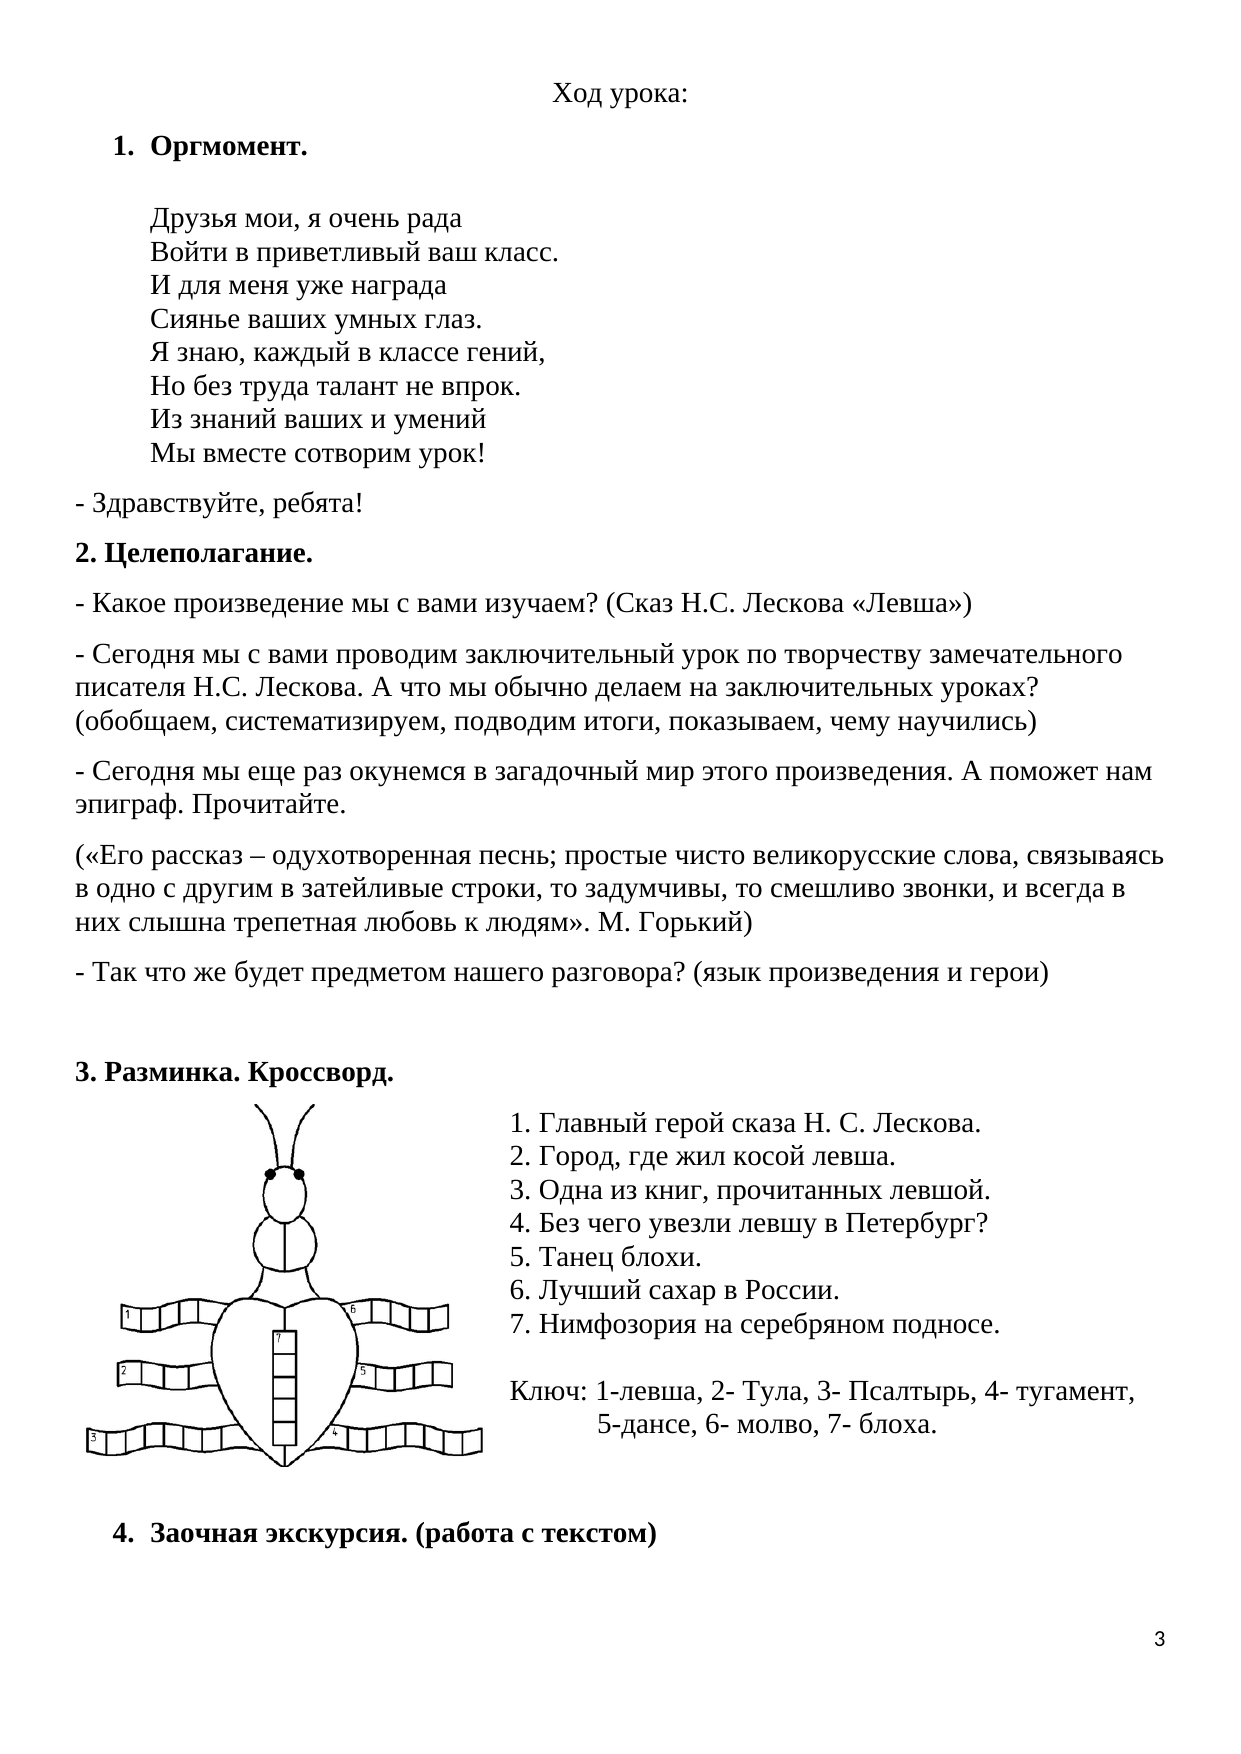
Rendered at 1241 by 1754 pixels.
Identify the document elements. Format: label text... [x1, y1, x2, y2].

list Заочная экскурсия. (работа с текстом) [112, 1516, 1165, 1549]
text 2. Город, где жил косой левша. [491, 1138, 1165, 1172]
text 4. Без чего увезли левшу в Петербург? [491, 1205, 1165, 1239]
list Сиянье ваших умных глаз. [150, 301, 1165, 334]
picture [75, 1104, 491, 1467]
list И для меня уже награда [150, 267, 1165, 301]
list Оргмомент. [112, 128, 1165, 161]
list Я знаю, каждый в классе гений, [150, 334, 1165, 368]
text Ключ: 1-левша, 2- Тула, 3- Псалтырь, 4- тугамент, [491, 1373, 1165, 1407]
list Друзья мои, я очень рада [150, 200, 1165, 234]
text - Сегодня мы с вами проводим заключительный урок по творчеству замечательного писателя Н.С. Лескова. А что мы обычно делаем на заключительных уроках? (обобщаем, систематизируем, подводим итоги, показываем, чему научились) [75, 636, 1165, 736]
text - Какое произведение мы с вами изучаем? (Сказ Н.С. Лескова «Левша») [75, 586, 1165, 619]
list Войти в приветливый ваш класс. [150, 234, 1165, 267]
text Ход урока: [75, 75, 1165, 108]
text 6. Лучший сахар в России. [491, 1272, 1165, 1306]
text («Его рассказ – одухотворенная песнь; простые чисто великорусские слова, связываясь в одно с другим в затейливые строки, то задумчивы, то смешливо звонки, и всегда в них слышна трепетная любовь к людям». М. Горький) [75, 837, 1165, 937]
text 3. Разминка. Кроссворд. [75, 1054, 1165, 1088]
list Мы вместе сотворим урок! [150, 435, 1165, 468]
text - Так что же будет предметом нашего разговора? (язык произведения и герои) [75, 954, 1165, 988]
text - Здравствуйте, ребята! [75, 485, 1165, 519]
text 7. Нимфозория на серебряном подносе. [491, 1306, 1165, 1339]
text 5. Танец блохи. [491, 1239, 1165, 1272]
text 3. Одна из книг, прочитанных левшой. [491, 1172, 1165, 1205]
text - Сегодня мы еще раз окунемся в загадочный мир этого произведения. А поможет нам эпиграф. Прочитайте. [75, 753, 1165, 820]
text 5-дансе, 6- молво, 7- блоха. [491, 1407, 1165, 1440]
list Из знаний ваших и умений [150, 401, 1165, 435]
text 1. Главный герой сказа Н. С. Лескова. [491, 1105, 1165, 1138]
list Но без труда талант не впрок. [150, 368, 1165, 401]
text 2. Целеполагание. [75, 535, 1165, 569]
